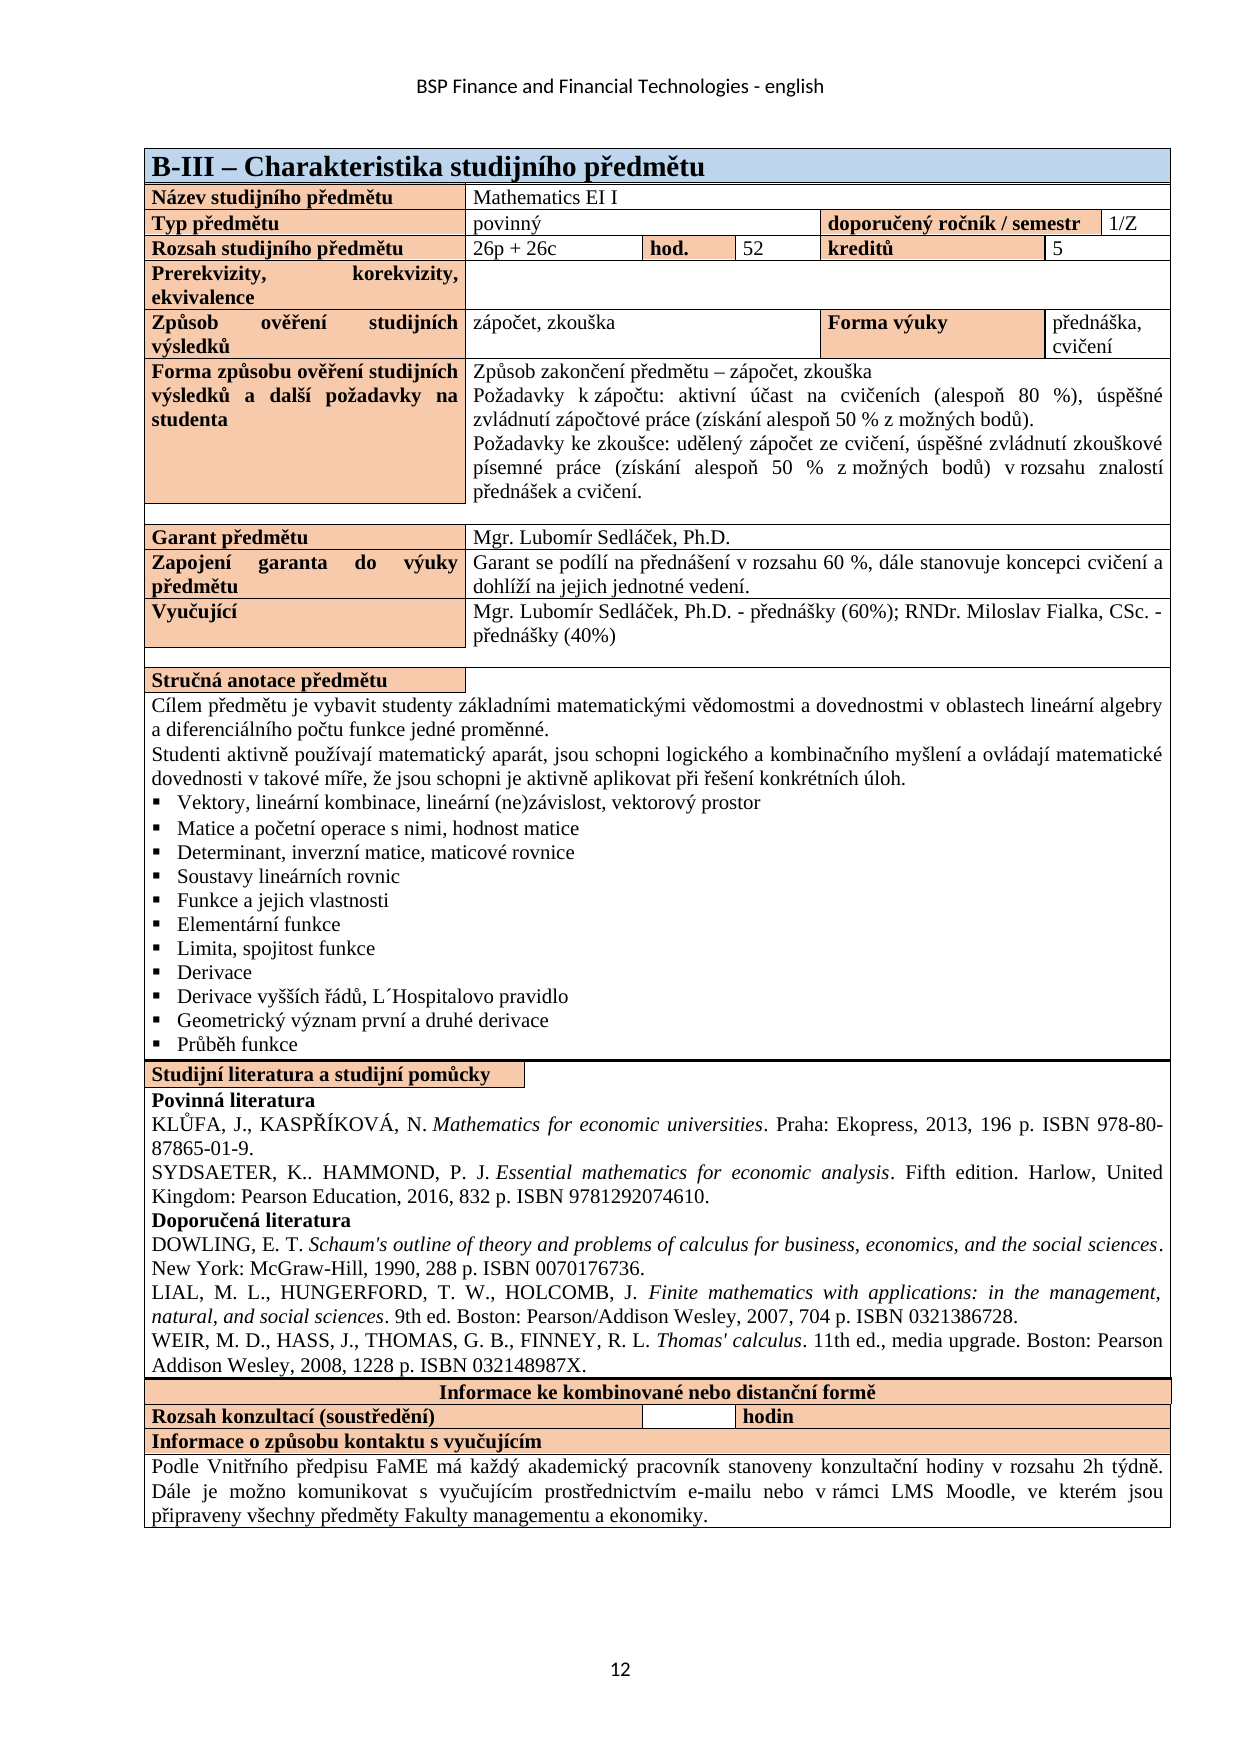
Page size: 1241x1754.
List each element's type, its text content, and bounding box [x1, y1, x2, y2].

table_cell Vyučující [145, 599, 465, 647]
table_cell 26p + 26c [466, 236, 642, 259]
table_cell Informace ke kombinované nebo distanční formě [145, 1380, 1171, 1404]
table_cell [525, 1062, 1170, 1087]
table_cell [643, 1405, 735, 1428]
table_cell Garant předmětu [145, 525, 465, 549]
table_cell Způsob zakončení předmětu – zápočet, zkouška Požadavky k zápočtu: aktivní účast na cvičeních (alespoň 80 %), úspěšné zvládnutí zápočtové práce (získání alespoň 50 % z možných bodů). Požadavky ke zkoušce: udělený zápočet ze cvičení, úspěšné zvládnutí zkouškové písemné práce (získání alespoň 50 % z možných bodů) v rozsahu znalostí přednášek a cvičení. [466, 359, 1170, 503]
table_cell Rozsah konzultací (soustředění) [145, 1405, 642, 1428]
table_cell Rozsah studijního předmětu [145, 236, 465, 259]
table_cell Prerekvizity, korekvizity, ekvivalence [145, 261, 465, 309]
table_cell [145, 647, 1170, 667]
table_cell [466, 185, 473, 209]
table_cell 1/Z [1102, 210, 1170, 234]
table_cell 5 [1046, 236, 1170, 259]
table_cell hod. [643, 236, 735, 259]
table_cell zápočet, zkouška [466, 310, 820, 358]
table_cell Povinná literatura KLŮFA, J., KASPŘÍKOVÁ, N. Mathematics for economic universities. Praha: Ekopress, 2013, 196 p. ISBN 978-80-87865-01-9. SYDSAETER, K.. HAMMOND, P. J. Essential mathematics for economic analysis. Fifth edition. Harlow, United Kingdom: Pearson Education, 2016, 832 p. ISBN 9781292074610. Doporučená literatura DOWLING, E. T. Schaum's outline of theory and problems of calculus for business, economics, and the social sciences. New York: McGraw-Hill, 1990, 288 p. ISBN 0070176736. LIAL, M. L., HUNGERFORD, T. W., HOLCOMB, J. Finite mathematics with applications: in the management, natural, and social sciences. 9th ed. Boston: Pearson/Addison Wesley, 2007, 704 p. ISBN 0321386728. WEIR, M. D., HASS, J., THOMAS, G. B., FINNEY, R. L. Thomas' calculus. 11th ed., media upgrade. Boston: Pearson Addison Wesley, 2008, 1228 p. ISBN 032148987X. [145, 1087, 1170, 1377]
table_cell Cílem předmětu je vybavit studenty základními matematickými vědomostmi a dovednostmi v oblastech lineární algebry a diferenciálního počtu funkce jedné proměnné. Studenti aktivně používají matematický aparát, jsou schopni logického a kombinačního myšlení a ovládají matematické dovednosti v takové míře, že jsou schopni je aktivně aplikovat při řešení konkrétních úloh. Vektory, lineární kombinace, lineární (ne)závislost, vektorový prostor Matice a početní operace s nimi, hodnost matice Determinant, inverzní matice, maticové rovnice Soustavy lineárních rovnic Funkce a jejich vlastnosti Elementární funkce Limita, spojitost funkce Derivace Derivace vyšších řádů, L´Hospitalovo pravidlo Geometrický význam první a druhé derivace Průběh funkce [145, 692, 1170, 1059]
table_cell Název studijního předmětu [145, 185, 465, 209]
table_cell Stručná anotace předmětu [145, 668, 465, 692]
table_cell Zapojení garanta do výuky předmětu [145, 550, 465, 598]
table_cell Mgr. Lubomír Sedláček, Ph.D. [466, 525, 1170, 549]
table_cell Forma výuky [821, 310, 1044, 358]
table_cell Mgr. Lubomír Sedláček, Ph.D. - přednášky (60%); RNDr. Miloslav Fialka, CSc. - přednášky (40%) [466, 599, 1170, 647]
table_cell kreditů [821, 236, 1044, 259]
table_cell Způsob ověření studijních výsledků [145, 310, 465, 358]
table_cell Mathematics EI I [611, 185, 1170, 209]
table_cell [466, 261, 1170, 309]
table_header B-III – Charakteristika studijního předmětu [145, 149, 1170, 182]
table_cell [466, 668, 1170, 692]
table_cell Garant se podílí na přednášení v rozsahu 60 %, dále stanovuje koncepci cvičení a dohlíží na jejich jednotné vedení. [466, 550, 1170, 598]
table_cell Informace o způsobu kontaktu s vyučujícím [145, 1429, 1170, 1453]
table_cell Studijní literatura a studijní pomůcky [145, 1062, 524, 1087]
table_cell 52 [736, 236, 820, 259]
table_cell [145, 503, 1170, 523]
table_cell přednáška, cvičení [1046, 310, 1170, 358]
table_cell hodin [736, 1405, 1170, 1428]
table_cell Forma způsobu ověření studijních výsledků a další požadavky na studenta [145, 359, 465, 503]
table_cell povinný [466, 210, 820, 234]
table_cell Podle Vnitřního předpisu FaME má každý akademický pracovník stanoveny konzultační hodiny v rozsahu 2h týdně. Dále je možno komunikovat s vyučujícím prostřednictvím e-mailu nebo v rámci LMS Moodle, ve kterém jsou připraveny všechny předměty Fakulty managementu a ekonomiky. [145, 1455, 1170, 1527]
table_cell doporučený ročník / semestr [821, 210, 1101, 234]
table_cell Typ předmětu [145, 210, 465, 234]
